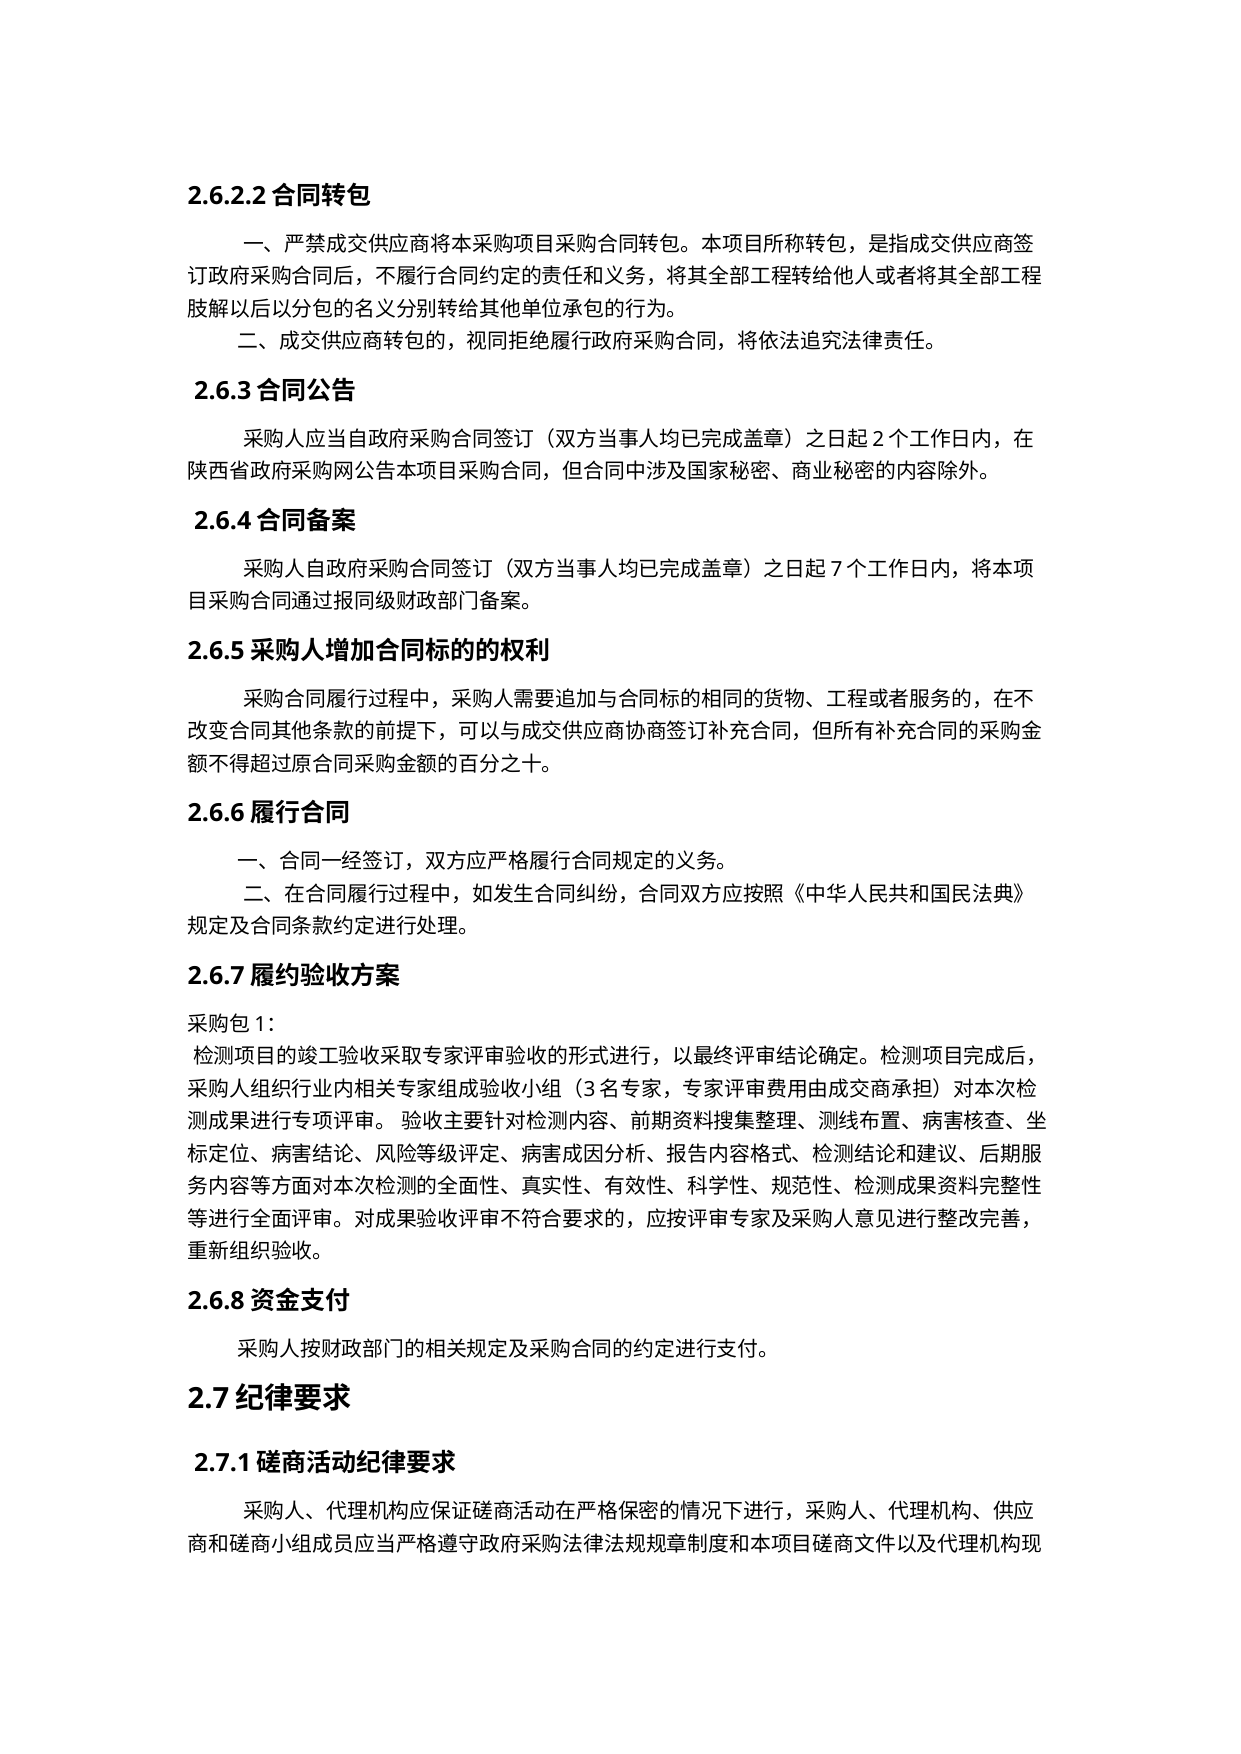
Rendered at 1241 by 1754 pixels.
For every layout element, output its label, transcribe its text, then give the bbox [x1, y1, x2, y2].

text 2.6.7履约验收方案 [187, 942, 1053, 1007]
text 采购合同履行过程中，采购人需要追加与合同标的相同的货物、工程或者服务的，在不改变合同其他条款的前提下，可以与成交供应商协商签订补充合同，但所有补充合同的采购金额不得超过原合同采购金额的百分之十。 [187, 682, 1053, 779]
text 采购人应当自政府采购合同签订（双方当事人均已完成盖章）之日起2个工作日内，在陕西省政府采购网公告本项目采购合同，但合同中涉及国家秘密、商业秘密的内容除外。 [187, 422, 1053, 487]
text 2.6.2.2合同转包 [187, 162, 1053, 227]
text 一、严禁成交供应商将本采购项目采购合同转包。本项目所称转包，是指成交供应商签订政府采购合同后，不履行合同约定的责任和义务，将其全部工程转给他人或者将其全部工程肢解以后以分包的名义分别转给其他单位承包的行为。 [187, 227, 1053, 324]
text 2.6.8资金支付 [187, 1267, 1053, 1332]
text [187, 1494, 1053, 1559]
text 2.6.5采购人增加合同标的的权利 [187, 617, 1053, 682]
text 采购人按财政部门的相关规定及采购合同的约定进行支付。 [187, 1332, 1053, 1364]
text 二、在合同履行过程中，如发生合同纠纷，合同双方应按照《中华人民共和国民法典》规定及合同条款约定进行处理。 [187, 877, 1053, 942]
text 2.6.4合同备案 [187, 487, 1053, 552]
text 采购人自政府采购合同签订（双方当事人均已完成盖章）之日起7个工作日内，将本项目采购合同通过报同级财政部门备案。 [187, 552, 1053, 617]
text 一、合同一经签订，双方应严格履行合同规定的义务。 [187, 844, 1053, 877]
text 2.6.3合同公告 [187, 357, 1053, 422]
text 二、成交供应商转包的，视同拒绝履行政府采购合同，将依法追究法律责任。 [187, 324, 1053, 357]
text 检测项目的竣工验收采取专家评审验收的形式进行，以最终评审结论确定。检测项目完成后，采购人组织行业内相关专家组成验收小组（3名专家，专家评审费用由成交商承担）对本次检测成果进行专项评审。 验收主要针对检测内容、前期资料搜集整理、测线布置、病害核查、坐标定位、病害结论、风险等级评定、病害成因分析、报告内容格式、检测结论和建议、后期服务内容等方面对本次检测的全面性、真实性、有效性、科学性、规范性、检测成果资料完整性等进行全面评审。对成果验收评审不符合要求的，应按评审专家及采购人意见进行整改完善，重新组织验收。 [187, 1039, 1053, 1267]
text 采购包1： [187, 1007, 1053, 1039]
text 2.6.6履行合同 [187, 779, 1053, 844]
text 2.7.1磋商活动纪律要求 [187, 1429, 1053, 1494]
text 2.7纪律要求 [187, 1364, 1053, 1429]
